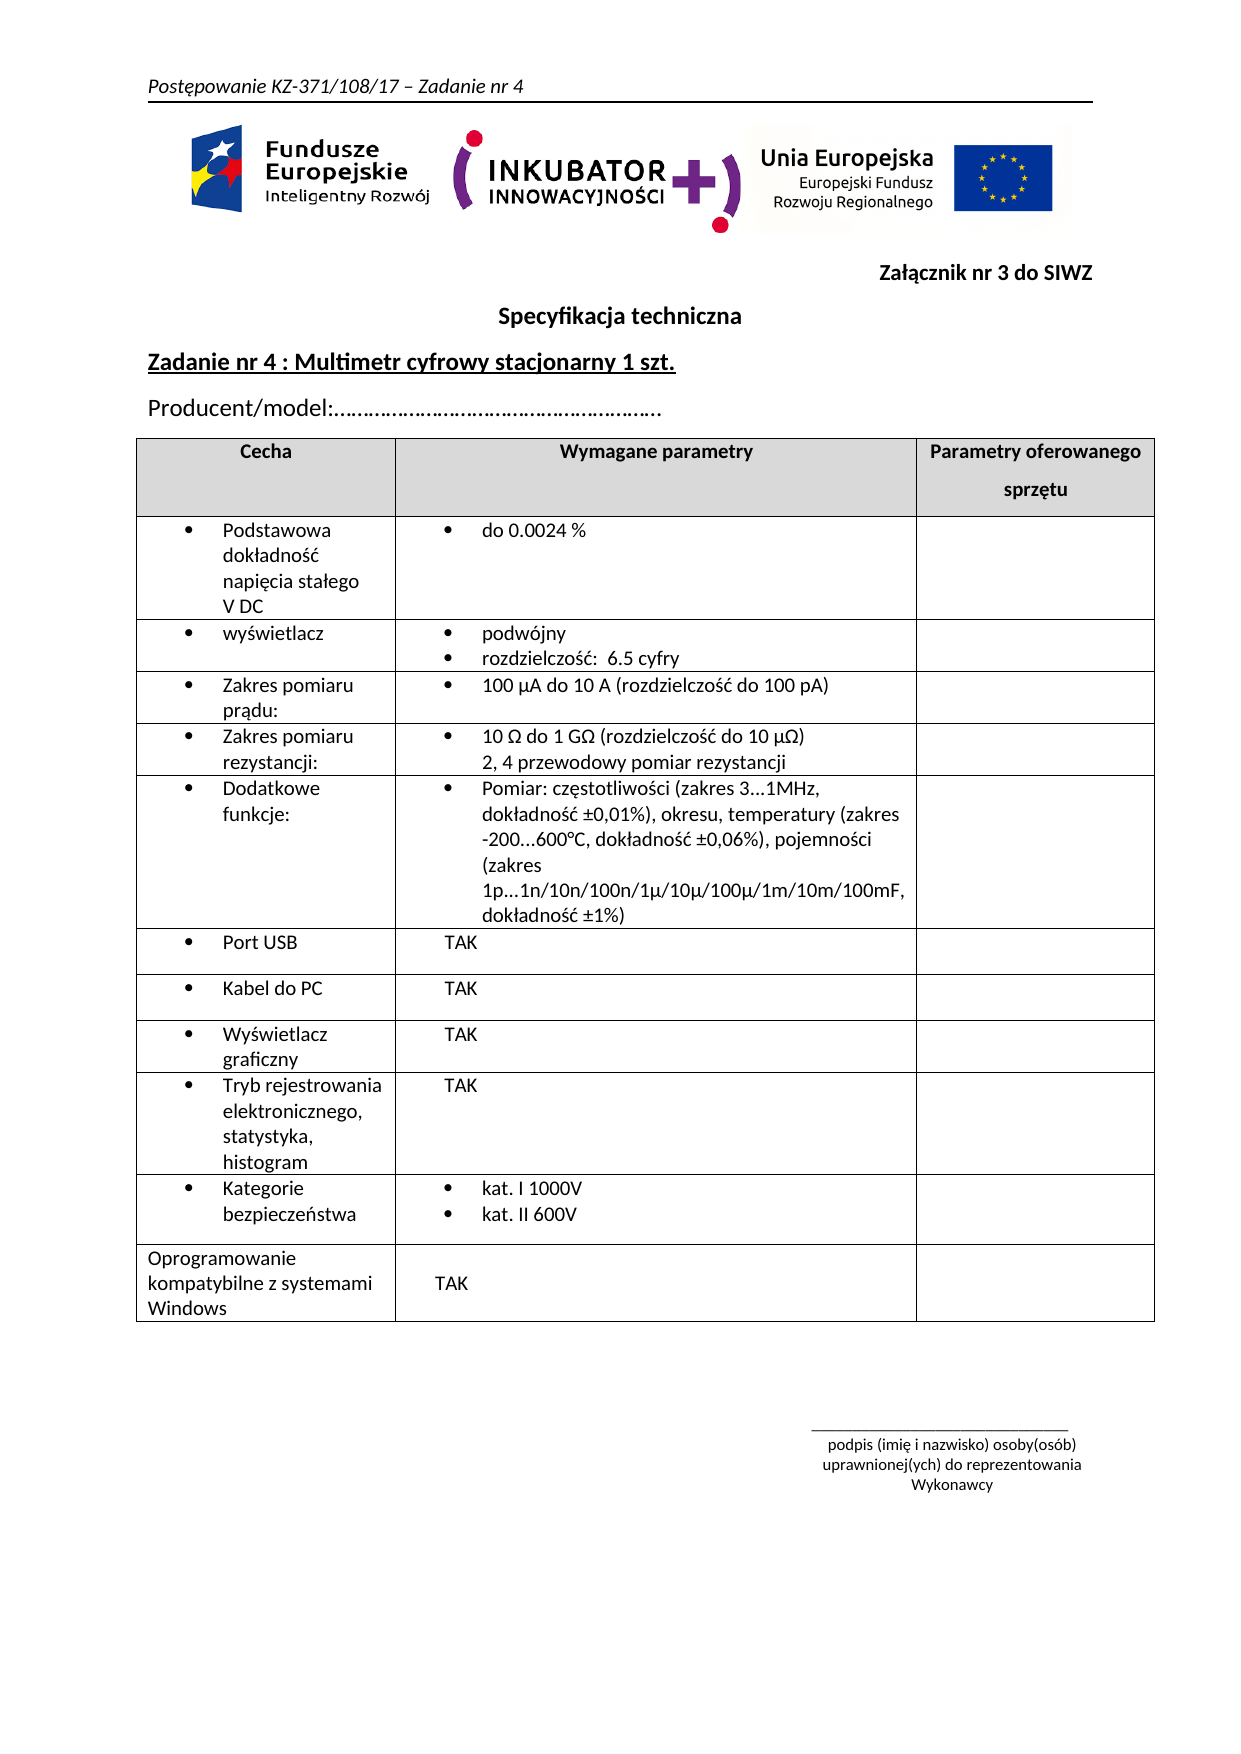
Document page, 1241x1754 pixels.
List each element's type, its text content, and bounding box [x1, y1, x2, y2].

table_cell Pomiar: częstotliwości (zakres 3...1MHz, dokładność ±0,01%), okresu, temperatury (zakres -200...600°C, dokładność ±0,06%), pojemności (zakres 1p...1n/10n/100n/1µ/10µ/100µ/1m/10m/100mF, dokładność ±1%) [396, 776, 916, 928]
table_cell [917, 929, 1154, 974]
table_cell Port USB [137, 929, 395, 974]
table_cell Oprogramowanie kompatybilne z systemami Windows [137, 1245, 395, 1321]
text Producent/model:………………………………………………… [148, 392, 1093, 422]
table_cell TAK [396, 1245, 916, 1321]
table_cell Kabel do PC [137, 975, 395, 1020]
table_cell [917, 724, 1154, 774]
table_cell Tryb rejestrowania elektronicznego, statystyka, histogram [137, 1073, 395, 1174]
picture [167, 103, 1074, 233]
table_cell [917, 672, 1154, 723]
table_cell [917, 1073, 1154, 1174]
table_cell [917, 975, 1154, 1020]
text Specyfikacja techniczna [148, 300, 1093, 331]
table_cell TAK [396, 1021, 916, 1072]
text _______________________________ [738, 1413, 1093, 1434]
text podpis (imię i nazwisko) osoby(osób) uprawnionej(ych) do reprezentowania Wykonawcy [811, 1434, 1093, 1495]
table_cell [917, 620, 1154, 671]
text Załącznik nr 3 do SIWZ [148, 258, 1093, 286]
table_cell [917, 1021, 1154, 1072]
text Zadanie nr 4 : Multimetr cyfrowy stacjonarny 1 szt. [148, 346, 1093, 376]
table_cell do 0.0024 % [396, 517, 916, 619]
table_header Wymagane parametry [396, 439, 916, 516]
table_cell Kategorie bezpieczeństwa [137, 1175, 395, 1244]
table_cell TAK [396, 929, 916, 974]
table_cell 10 Ω do 1 GΩ (rozdzielczość do 10 µΩ) 2, 4 przewodowy pomiar rezystancji [396, 724, 916, 774]
table_cell Wyświetlacz graficzny [137, 1021, 395, 1072]
table_cell Zakres pomiaru rezystancji: [137, 724, 395, 774]
table_cell kat. I 1000V kat. II 600V [396, 1175, 916, 1244]
table_cell TAK [396, 975, 916, 1020]
table_cell [917, 776, 1154, 928]
table_cell Zakres pomiaru prądu: [137, 672, 395, 723]
table_header Cecha [137, 439, 395, 516]
table_cell [917, 517, 1154, 619]
table_cell Podstawowa dokładność napięcia stałego V DC [137, 517, 395, 619]
table_cell [917, 1245, 1154, 1321]
table_header Parametry oferowanego sprzętu [917, 439, 1154, 516]
table_cell podwójny rozdzielczość: 6.5 cyfry [396, 620, 916, 671]
table_cell wyświetlacz [137, 620, 395, 671]
table_cell Dodatkowe funkcje: [137, 776, 395, 928]
table_cell TAK [396, 1073, 916, 1174]
table_cell [917, 1175, 1154, 1244]
table_cell 100 µA do 10 A (rozdzielczość do 100 pA) [396, 672, 916, 723]
